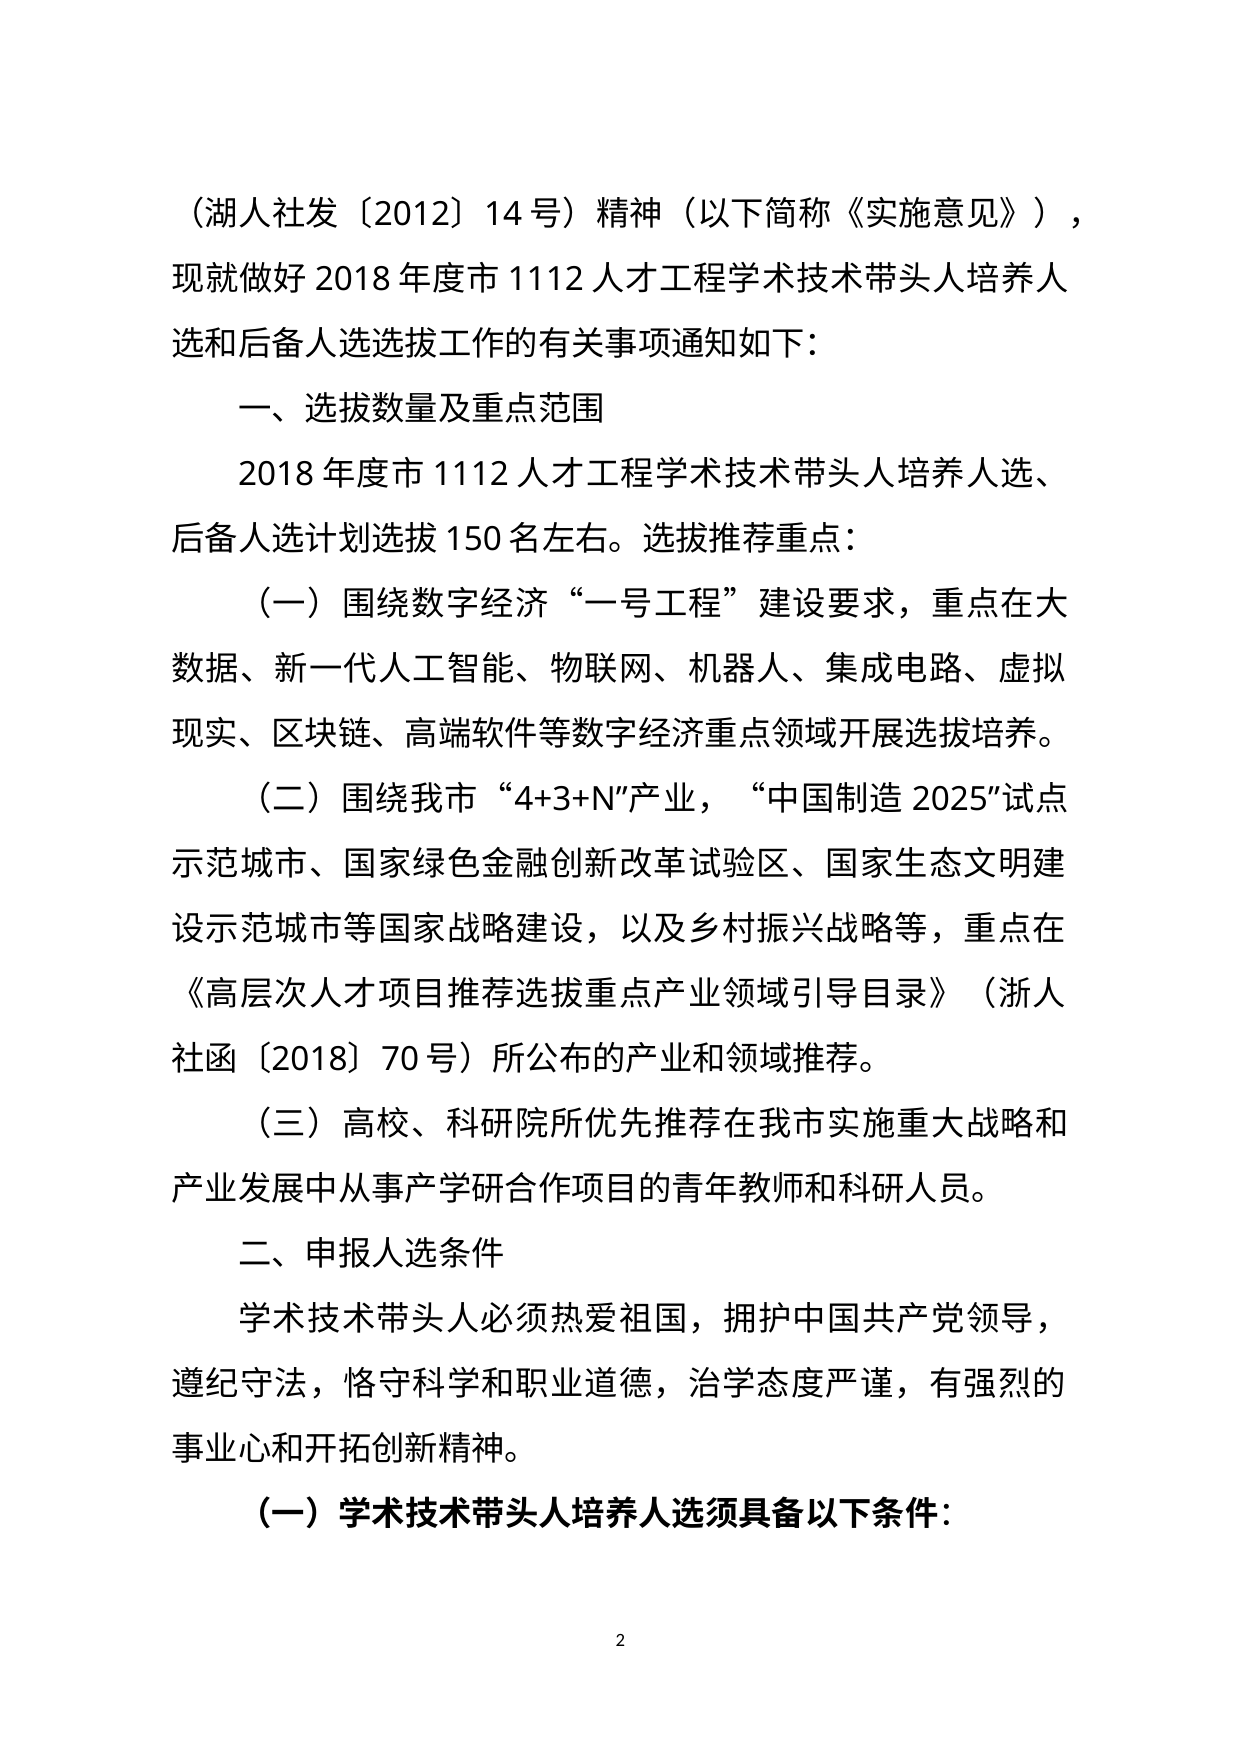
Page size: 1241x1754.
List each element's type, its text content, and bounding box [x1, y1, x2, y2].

text （一）围绕数字经济“一号工程”建设要求，重点在大数据、新一代人工智能、物联网、机器人、集成电路、虚拟现实、区块链、高端软件等数字经济重点领域开展选拔培养。 [171, 568, 1069, 763]
text （三）高校、科研院所优先推荐在我市实施重大战略和产业发展中从事产学研合作项目的青年教师和科研人员。 [171, 1088, 1069, 1218]
text 学术技术带头人必须热爱祖国，拥护中国共产党领导，遵纪守法，恪守科学和职业道德，治学态度严谨，有强烈的事业心和开拓创新精神。 [171, 1283, 1069, 1478]
text （一）学术技术带头人培养人选须具备以下条件： [171, 1478, 1069, 1543]
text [171, 178, 1069, 373]
text （二）围绕我市“4+3+N”产业，“中国制造2025”试点示范城市、国家绿色金融创新改革试验区、国家生态文明建设示范城市等国家战略建设，以及乡村振兴战略等，重点在《高层次人才项目推荐选拔重点产业领域引导目录》（浙人社函〔2018〕70号）所公布的产业和领域推荐。 [171, 763, 1069, 1088]
text 2018年度市1112人才工程学术技术带头人培养人选、后备人选计划选拔150名左右。选拔推荐重点： [171, 438, 1069, 568]
text 二、申报人选条件 [171, 1218, 1069, 1283]
text 一、选拔数量及重点范围 [171, 373, 1069, 438]
